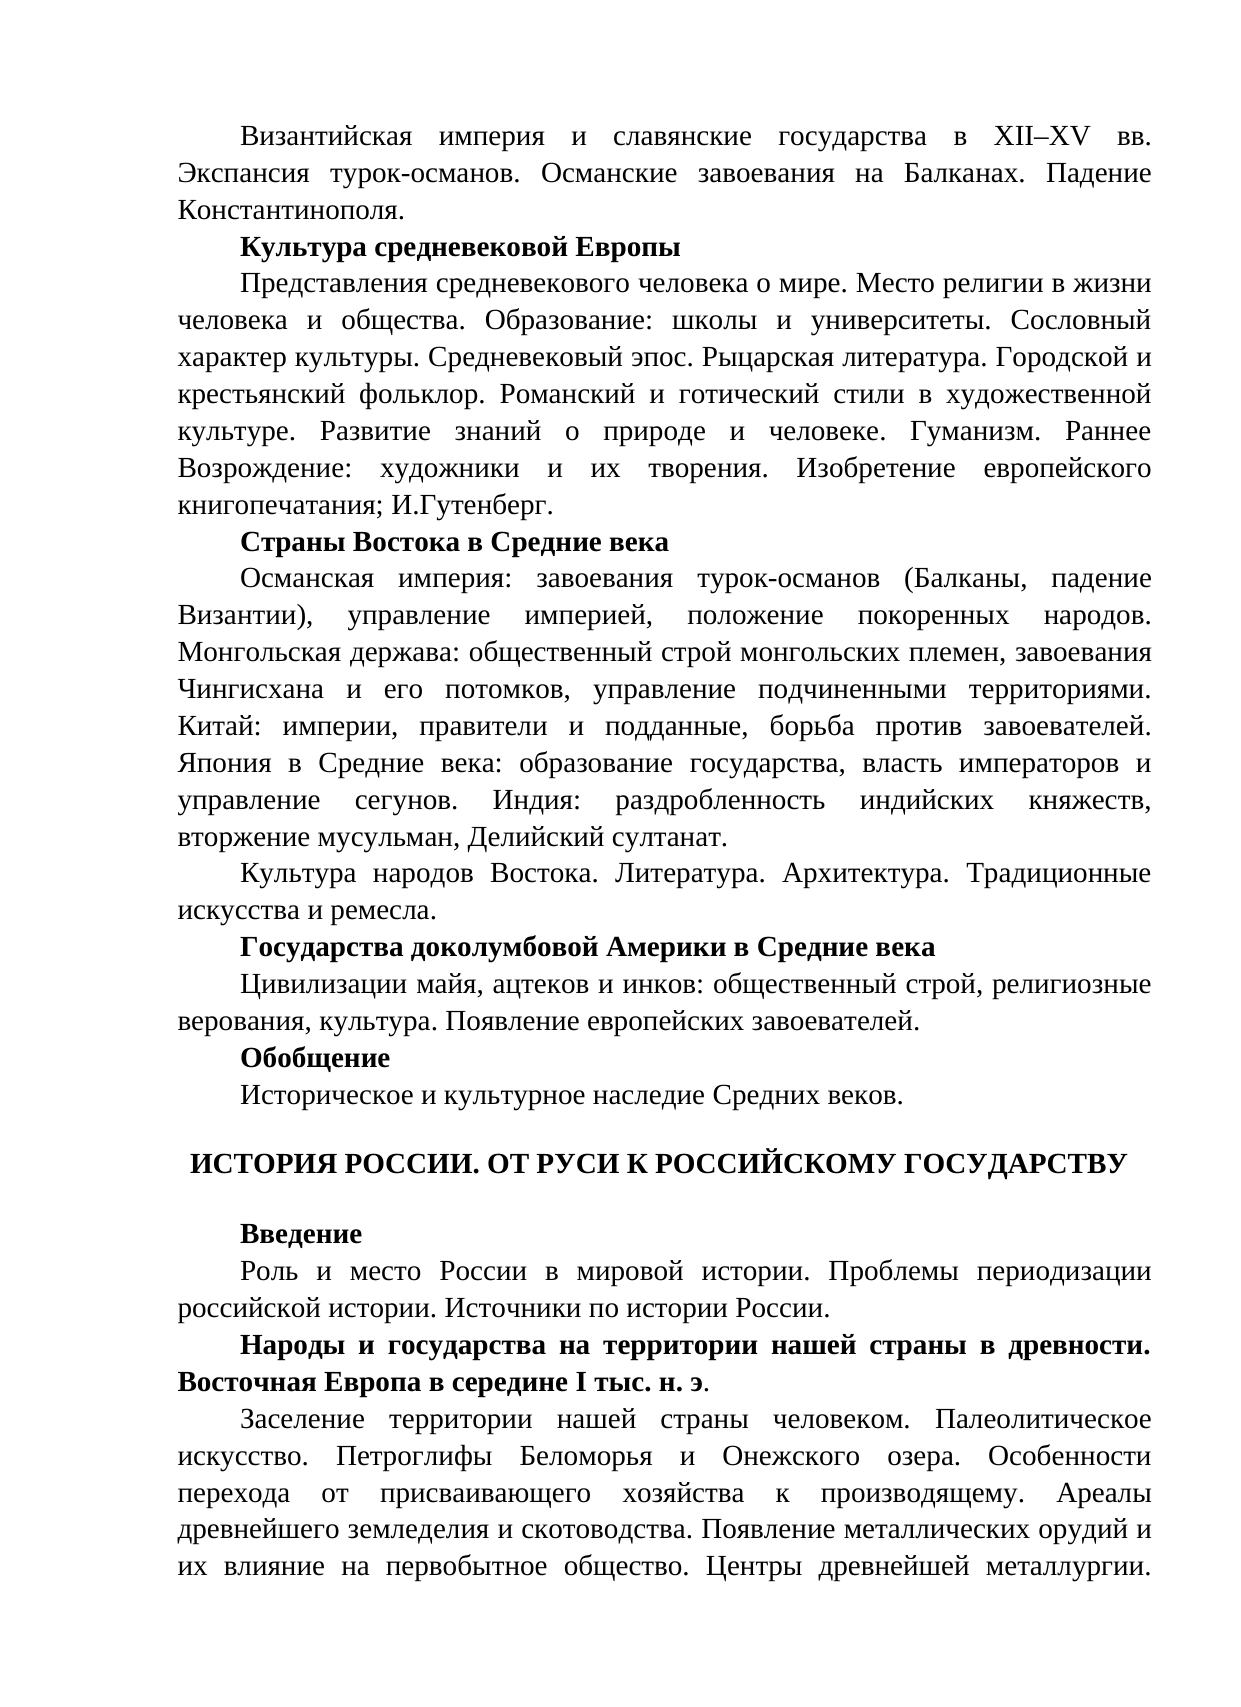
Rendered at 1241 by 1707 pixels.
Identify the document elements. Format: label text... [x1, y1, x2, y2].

text Обобщение [177, 1040, 1152, 1073]
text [177, 1401, 1152, 1582]
text Государства доколумбовой Америки в Средние века [177, 929, 1152, 963]
text Византийская империя и славянские государства в ХII–ХV вв. Экспансия турок-османов. Османские завоевания на Балканах. Падение Константинополя. [177, 118, 1152, 225]
text Роль и место России в мировой истории. Проблемы периодизации российской истории. Источники по истории России. [177, 1253, 1152, 1324]
text Культура средневековой Европы [177, 229, 1152, 262]
text Введение [177, 1217, 1152, 1250]
text ИСТОРИЯ РОССИИ. ОТ РУСИ К РОССИЙСКОМУ ГОСУДАРСТВУ [190, 1146, 1152, 1179]
text Османская империя: завоевания турок-османов (Балканы, падение Византии), управление империей, положение покоренных народов. Монгольская держава: общественный строй монгольских племен, завоевания Чингисхана и его потомков, управление подчиненными территориями. Китай: империи, правители и подданные, борьба против завоевателей. Япония в Средние века: образование государства, власть императоров и управление сегунов. Индия: раздробленность индийских княжеств, вторжение мусульман, Делийский султанат. [177, 561, 1152, 852]
text Представления средневекового человека о мире. Место религии в жизни человека и общества. Образование: школы и университеты. Сословный характер культуры. Средневековый эпос. Рыцарская литература. Городской и крестьянский фольклор. Романский и готический стили в художественной культуре. Развитие знаний о природе и человеке. Гуманизм. Раннее Возрождение: художники и их творения. Изобретение европейского книгопечатания; И.Гутенберг. [177, 266, 1152, 520]
text Историческое и культурное наследие Средних веков. [177, 1077, 1152, 1110]
text Цивилизации майя, ацтеков и инков: общественный строй, религиозные верования, культура. Появление европейских завоевателей. [177, 966, 1152, 1037]
text Народы и государства на территории нашей страны в древности. Восточная Европа в середине I тыс. н. э. [177, 1327, 1152, 1398]
text Страны Востока в Средние века [177, 524, 1152, 557]
text Культура народов Востока. Литература. Архитектура. Традиционные искусства и ремесла. [177, 856, 1152, 926]
